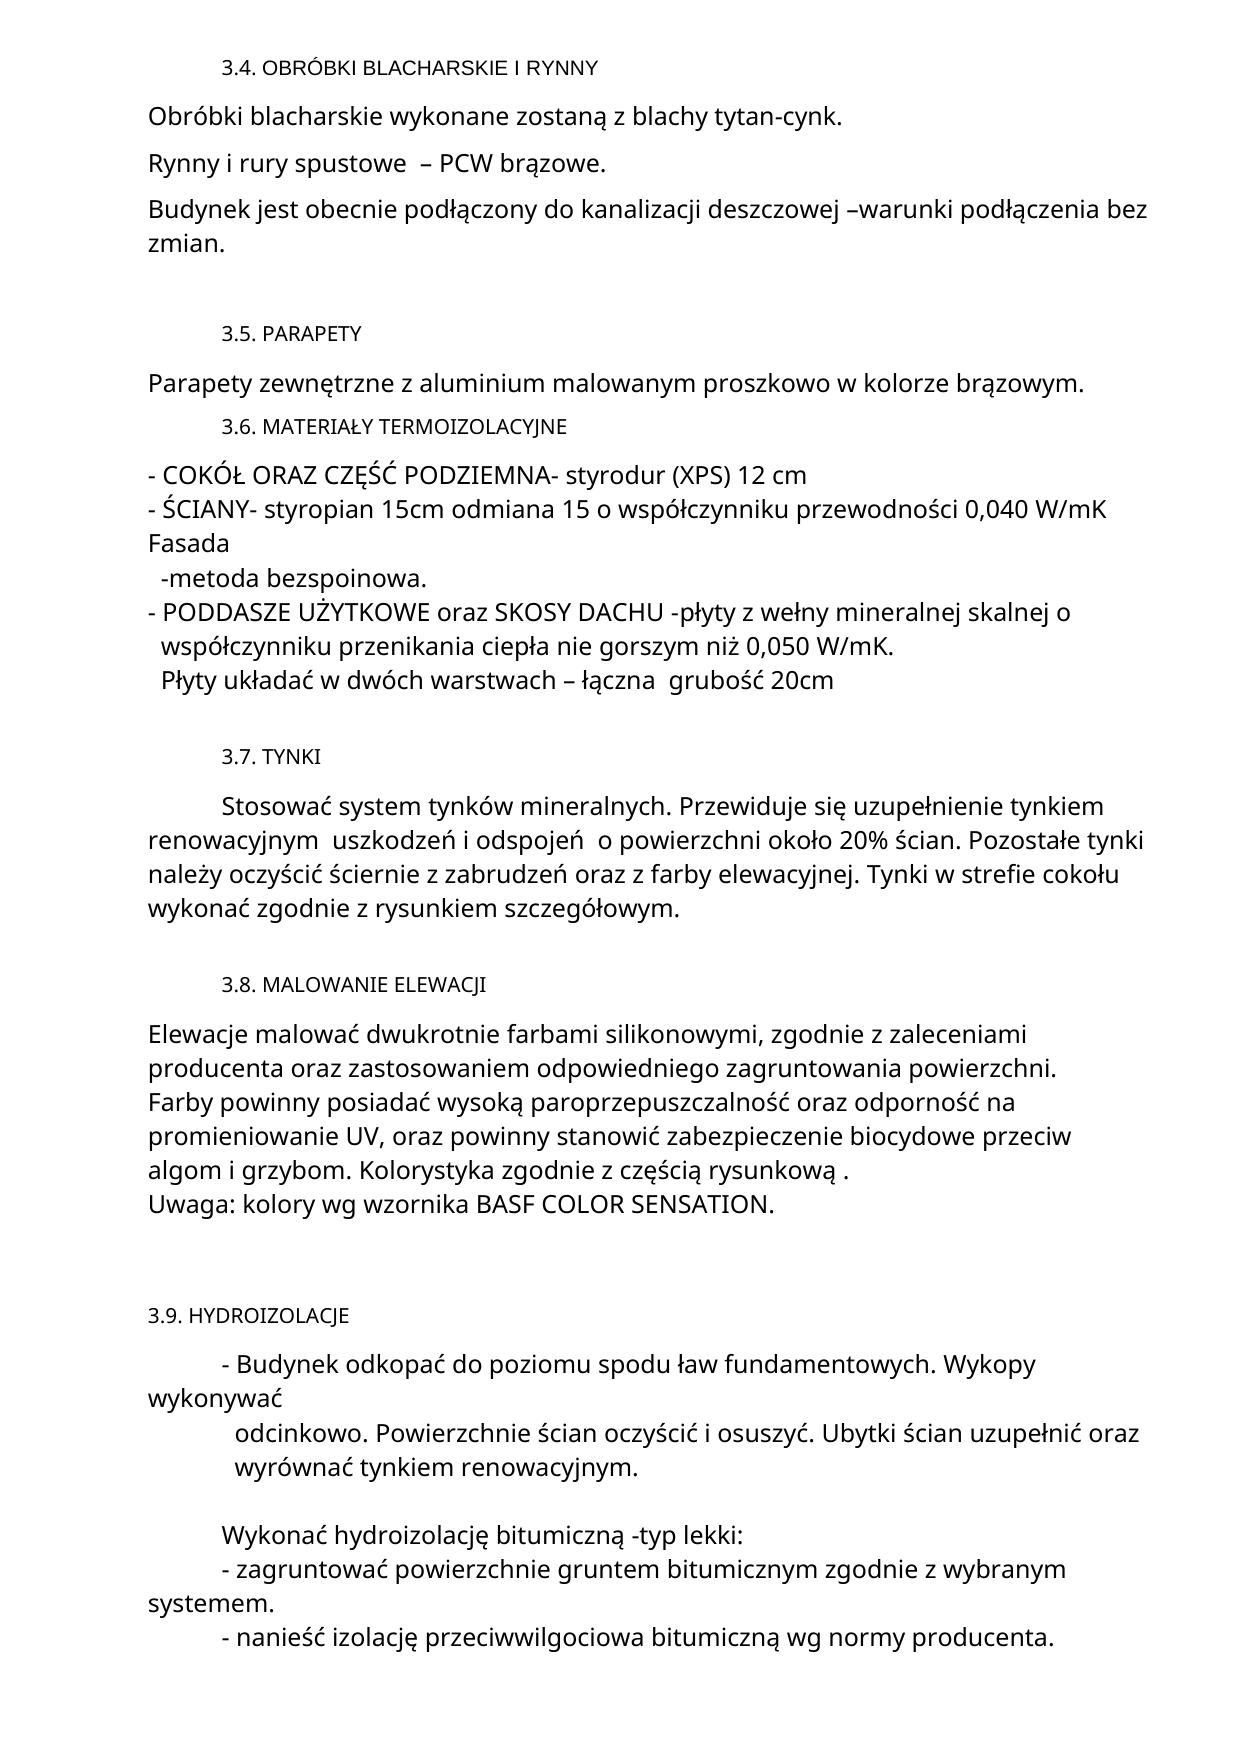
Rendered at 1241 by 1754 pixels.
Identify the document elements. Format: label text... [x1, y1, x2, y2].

text Obróbki blacharskie wykonane zostaną z blachy tytan-cynk. [148, 99, 1152, 133]
text Budynek jest obecnie podłączony do kanalizacji deszczowej –warunki podłączenia bez zmian. [148, 192, 1152, 260]
list - nanieść izolację przeciwwilgociowa bitumiczną wg normy producenta. [148, 1619, 1152, 1654]
text - PODDASZE UŻYTKOWE oraz SKOSY DACHU -płyty z wełny mineralnej skalnej o [148, 594, 1152, 628]
list wyrównać tynkiem renowacyjnym. [148, 1449, 1152, 1483]
subtitle 3.8. malowanie elewacji [148, 971, 1152, 999]
text - ŚCIANY- styropian 15cm odmiana 15 o współczynniku przewodności 0,040 W/mK Fasada [148, 492, 1152, 560]
text - COKÓŁ ORAZ CZĘŚĆ PODZIEMNA- styrodur (XPS) 12 cm [148, 458, 1152, 492]
text Elewacje malować dwukrotnie farbami silikonowymi, zgodnie z zaleceniami producenta oraz zastosowaniem odpowiedniego zagruntowania powierzchni. [148, 1017, 1152, 1085]
subtitle 3.5. parapety [148, 319, 1152, 348]
subtitle 3.4. OBRÓBKI BLACHARSKIE I RYNNY [148, 53, 1152, 81]
text Parapety zewnętrzne z aluminium malowanym proszkowo w kolorze brązowym. [148, 365, 1152, 399]
text Płyty układać w dwóch warstwach – łączna grubość 20cm [148, 662, 1152, 696]
subtitle 3.9. hydroizolacje [148, 1301, 1152, 1329]
text -metoda bezspoinowa. [148, 560, 1152, 594]
text Farby powinny posiadać wysoką paroprzepuszczalność oraz odporność na promieniowanie UV, oraz powinny stanowić zabezpieczenie biocydowe przeciw algom i grzybom. Kolorystyka zgodnie z częścią rysunkową . Uwaga: kolory wg wzornika BASF COLOR SENSATION. [148, 1085, 1152, 1221]
subtitle 3.7. Tynki [148, 742, 1152, 771]
list Stosować system tynków mineralnych. Przewiduje się uzupełnienie tynkiem renowacyjnym uszkodzeń i odspojeń o powierzchni około 20% ścian. Pozostałe tynki należy oczyścić ściernie z zabrudzeń oraz z farby elewacyjnej. Tynki w strefie cokołu wykonać zgodnie z rysunkiem szczegółowym. [148, 788, 1152, 925]
text Rynny i rury spustowe – PCW brązowe. [148, 145, 1152, 179]
list odcinkowo. Powierzchnie ścian oczyścić i osuszyć. Ubytki ścian uzupełnić oraz [148, 1415, 1152, 1449]
text współczynniku przenikania ciepła nie gorszym niż 0,050 W/mK. [148, 628, 1152, 662]
subtitle 3.6. materiały termoizolacyjne [148, 412, 1152, 440]
list - Budynek odkopać do poziomu spodu ław fundamentowych. Wykopy wykonywać [148, 1347, 1152, 1415]
list Wykonać hydroizolację bitumiczną -typ lekki: [148, 1517, 1152, 1551]
list - zagruntować powierzchnie gruntem bitumicznym zgodnie z wybranym systemem. [148, 1551, 1152, 1619]
